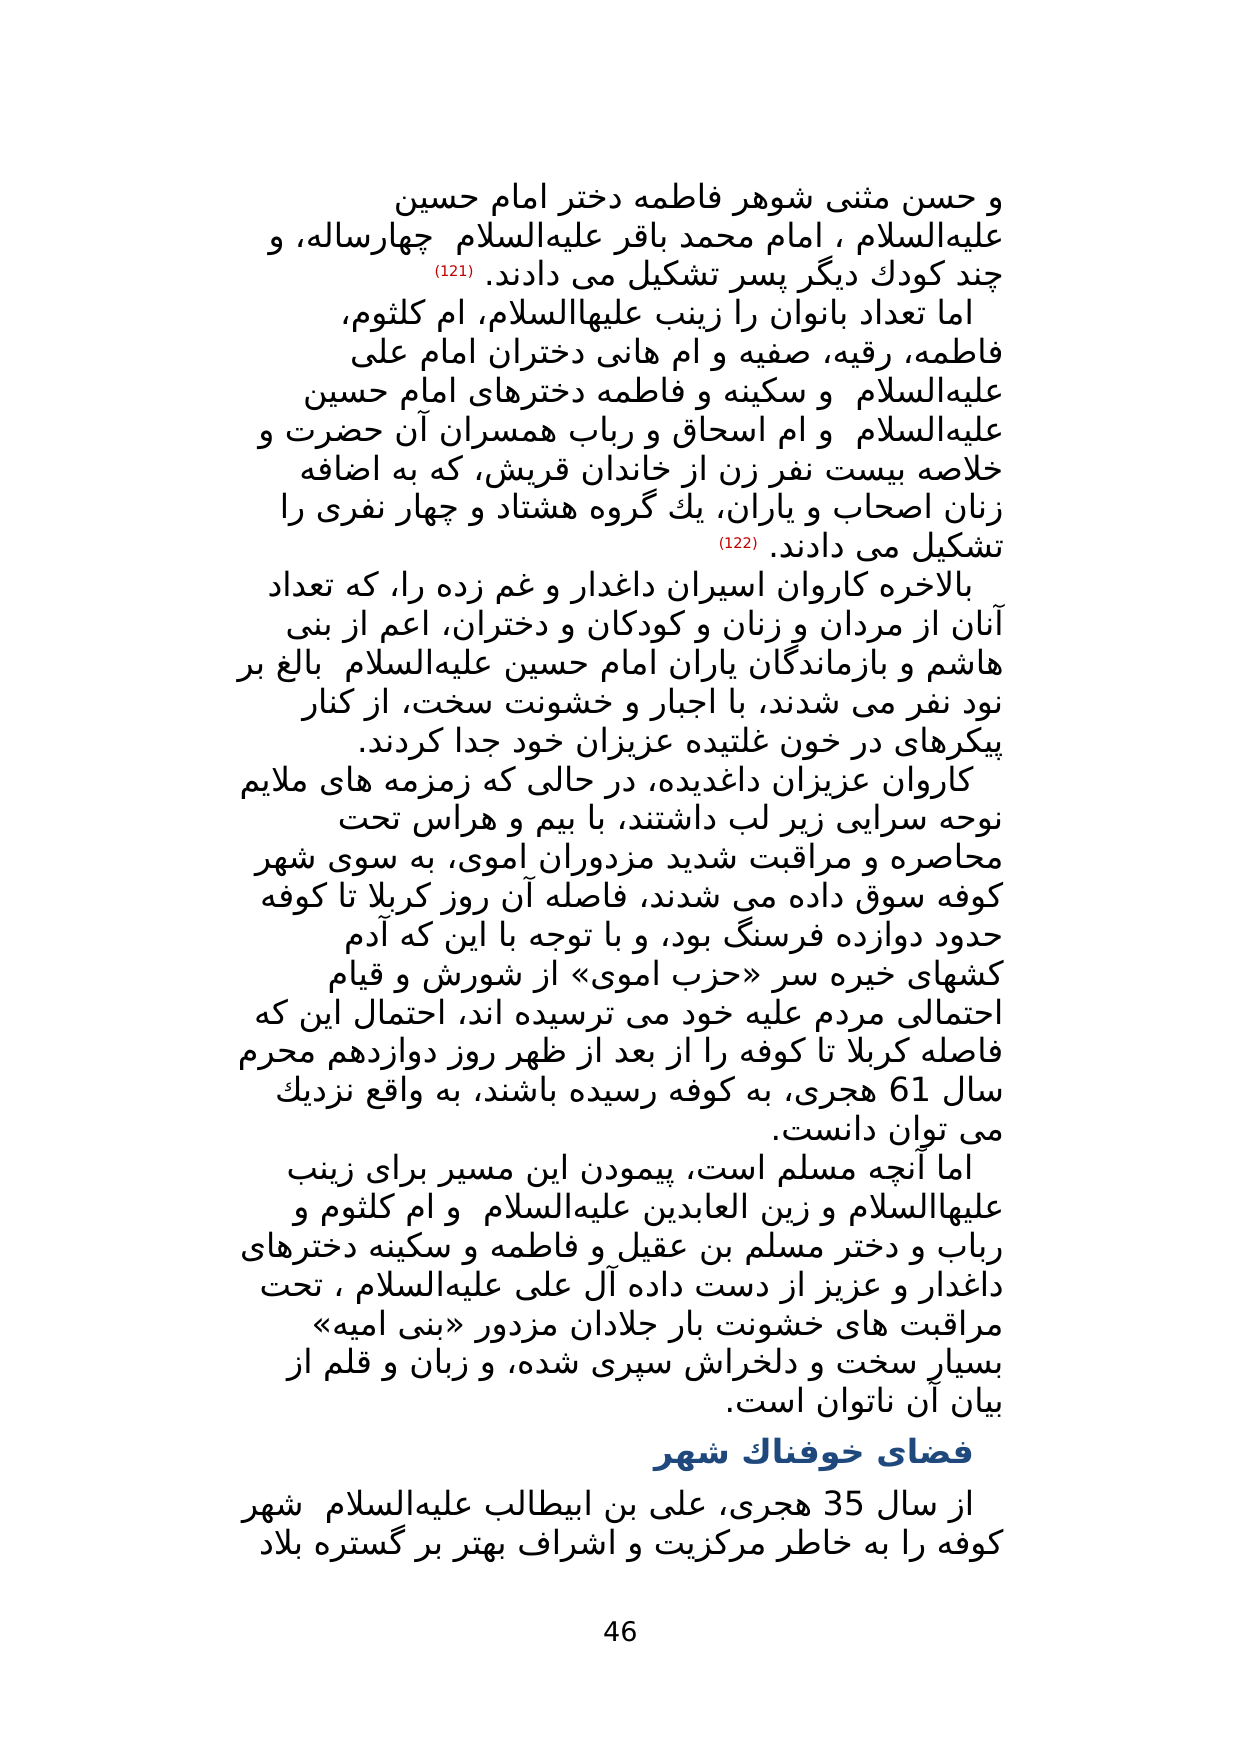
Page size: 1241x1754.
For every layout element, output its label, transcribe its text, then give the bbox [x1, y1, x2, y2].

text اما تعداد بانوان را زينب عليها‌السلام، ام كلثوم، فاطمه، رقيه، صفيه و ام هانى دختران امام على عليه‌السلام و سكينه و فاطمه دخترهاى امام حسين عليه‌السلام و ام اسحاق و رباب همسران آن حضرت و خلاصه بيست نفر زن از خاندان قريش، كه به اضافه زنان اصحاب و ياران، يك گروه هشتاد و چهار نفرى را تشكيل مى دادند. (122) [236, 294, 1004, 566]
text اما آنچه مسلم است، پيمودن اين مسير براى زينب عليها‌السلام و زين العابدين عليه‌السلام و ام كلثوم و رباب و دختر مسلم بن عقيل و فاطمه و سكينه دخترهاى داغدار و عزيز از دست داده آل على عليه‌السلام ، تحت مراقبت هاى خشونت بار جلادان مزدور «بنى اميه» بسيار سخت و دلخراش سپرى شده، و زبان و قلم از بيان آن ناتوان است. [236, 1148, 1004, 1421]
text كاروان عزيزان داغديده، در حالى كه زمزمه هاى ملايم نوحه سرايى زير لب داشتند، با بيم و هراس تحت محاصره و مراقبت شديد مزدوران اموى، به سوى شهر كوفه سوق داده مى شدند، فاصله آن روز كربلا تا كوفه حدود دوازده فرسنگ بود، و با توجه با اين كه آدم كشهاى خيره سر «حزب اموى» از شورش و قيام احتمالى مردم عليه خود مى ترسيده اند، احتمال اين كه فاصله كربلا تا كوفه را از بعد از ظهر روز دوازدهم محرم سال 61 هجرى، به كوفه رسيده باشند، به واقع نزديك مى توان دانست. [236, 760, 1004, 1148]
subtitle فضاى خوفناك شهر [236, 1433, 1004, 1472]
text بالاخره كاروان اسيران داغدار و غم زده را، كه تعداد آنان از مردان و زنان و كودكان و دختران، اعم از بنى هاشم و بازماندگان ياران امام حسين عليه‌السلام بالغ بر نود نفر مى شدند، با اجبار و خشونت سخت، از كنار پيكرهاى در خون غلتيده عزيزان خود جدا كردند. [236, 566, 1004, 760]
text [236, 1484, 1004, 1562]
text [236, 177, 1004, 294]
